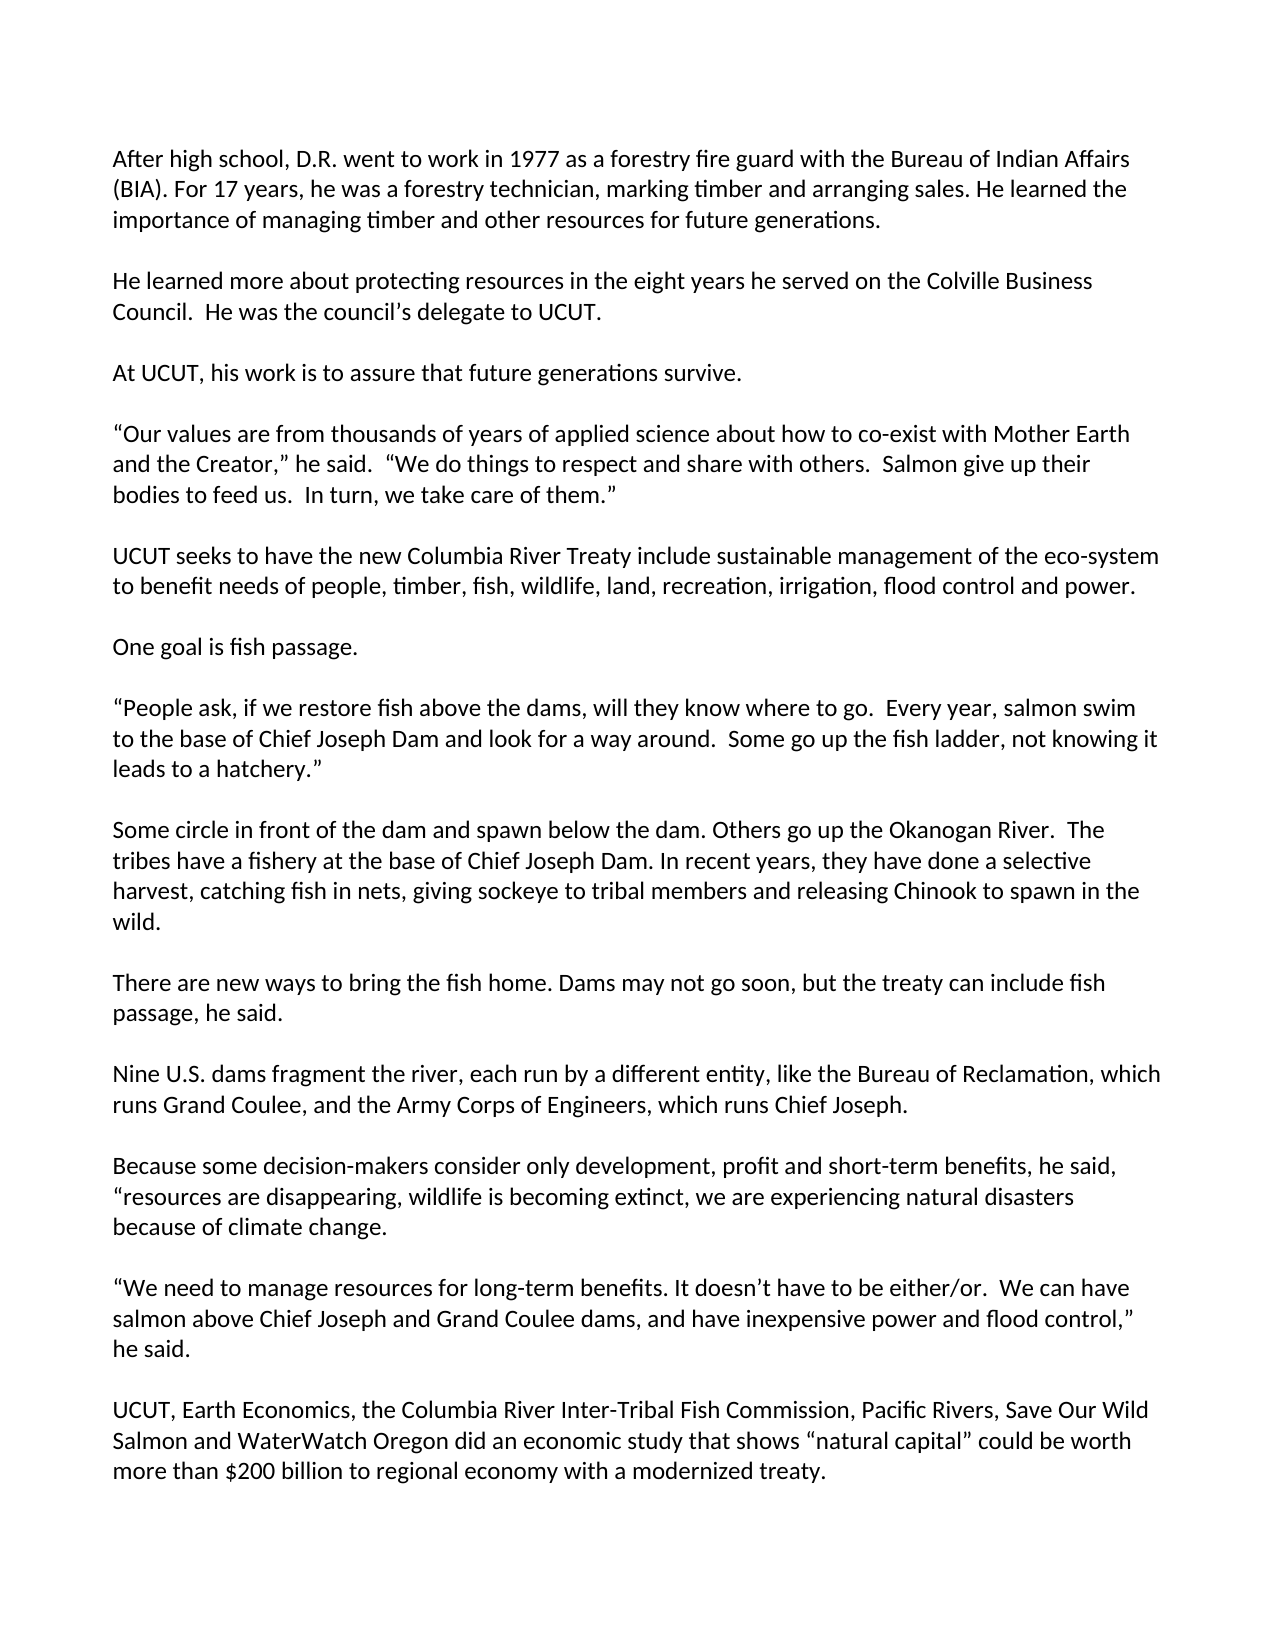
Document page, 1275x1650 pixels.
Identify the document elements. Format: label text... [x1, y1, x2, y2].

text There are new ways to bring the fish home. Dams may not go soon, but the treaty can include fish passage, he said. [112, 967, 1162, 1028]
text One goal is fish passage. [112, 631, 1162, 662]
text Some circle in front of the dam and spawn below the dam. Others go up the Okanogan River. The tribes have a fishery at the base of Chief Joseph Dam. In recent years, they have done a selective harvest, catching fish in nets, giving sockeye to tribal members and releasing Chinook to spawn in the wild. [112, 814, 1162, 937]
text “People ask, if we restore fish above the dams, will they know where to go. Every year, salmon swim to the base of Chief Joseph Dam and look for a way around. Some go up the fish ladder, not knowing it leads to a hatchery.” [112, 692, 1162, 784]
text He learned more about protecting resources in the eight years he served on the Colville Business Council. He was the council’s delegate to UCUT. [112, 265, 1162, 326]
text “Our values are from thousands of years of applied science about how to co-exist with Mother Earth and the Creator,” he said. “We do things to respect and share with others. Salmon give up their bodies to feed us. In turn, we take care of them.” [112, 418, 1162, 509]
text After high school, D.R. went to work in 1977 as a forestry fire guard with the Bureau of Indian Affairs (BIA). For 17 years, he was a forestry technician, marking timber and arranging sales. He learned the importance of managing timber and other resources for future generations. [112, 143, 1162, 234]
text Because some decision-makers consider only development, profit and short-term benefits, he said, “resources are disappearing, wildlife is becoming extinct, we are experiencing natural disasters because of climate change. [112, 1150, 1162, 1242]
text At UCUT, his work is to assure that future generations survive. [112, 357, 1162, 387]
text “We need to manage resources for long-term benefits. It doesn’t have to be either/or. We can have salmon above Chief Joseph and Grand Coulee dams, and have inexpensive power and flood control,” he said. [112, 1272, 1162, 1364]
text Nine U.S. dams fragment the river, each run by a different entity, like the Bureau of Reclamation, which runs Grand Coulee, and the Army Corps of Engineers, which runs Chief Joseph. [112, 1059, 1162, 1120]
text UCUT seeks to have the new Columbia River Treaty include sustainable management of the eco-system to benefit needs of people, timber, fish, wildlife, land, recreation, irrigation, flood control and power. [112, 540, 1162, 601]
text UCUT, Earth Economics, the Columbia River Inter-Tribal Fish Commission, Pacific Rivers, Save Our Wild Salmon and WaterWatch Oregon did an economic study that shows “natural capital” could be worth more than $200 billion to regional economy with a modernized treaty. [112, 1394, 1162, 1486]
